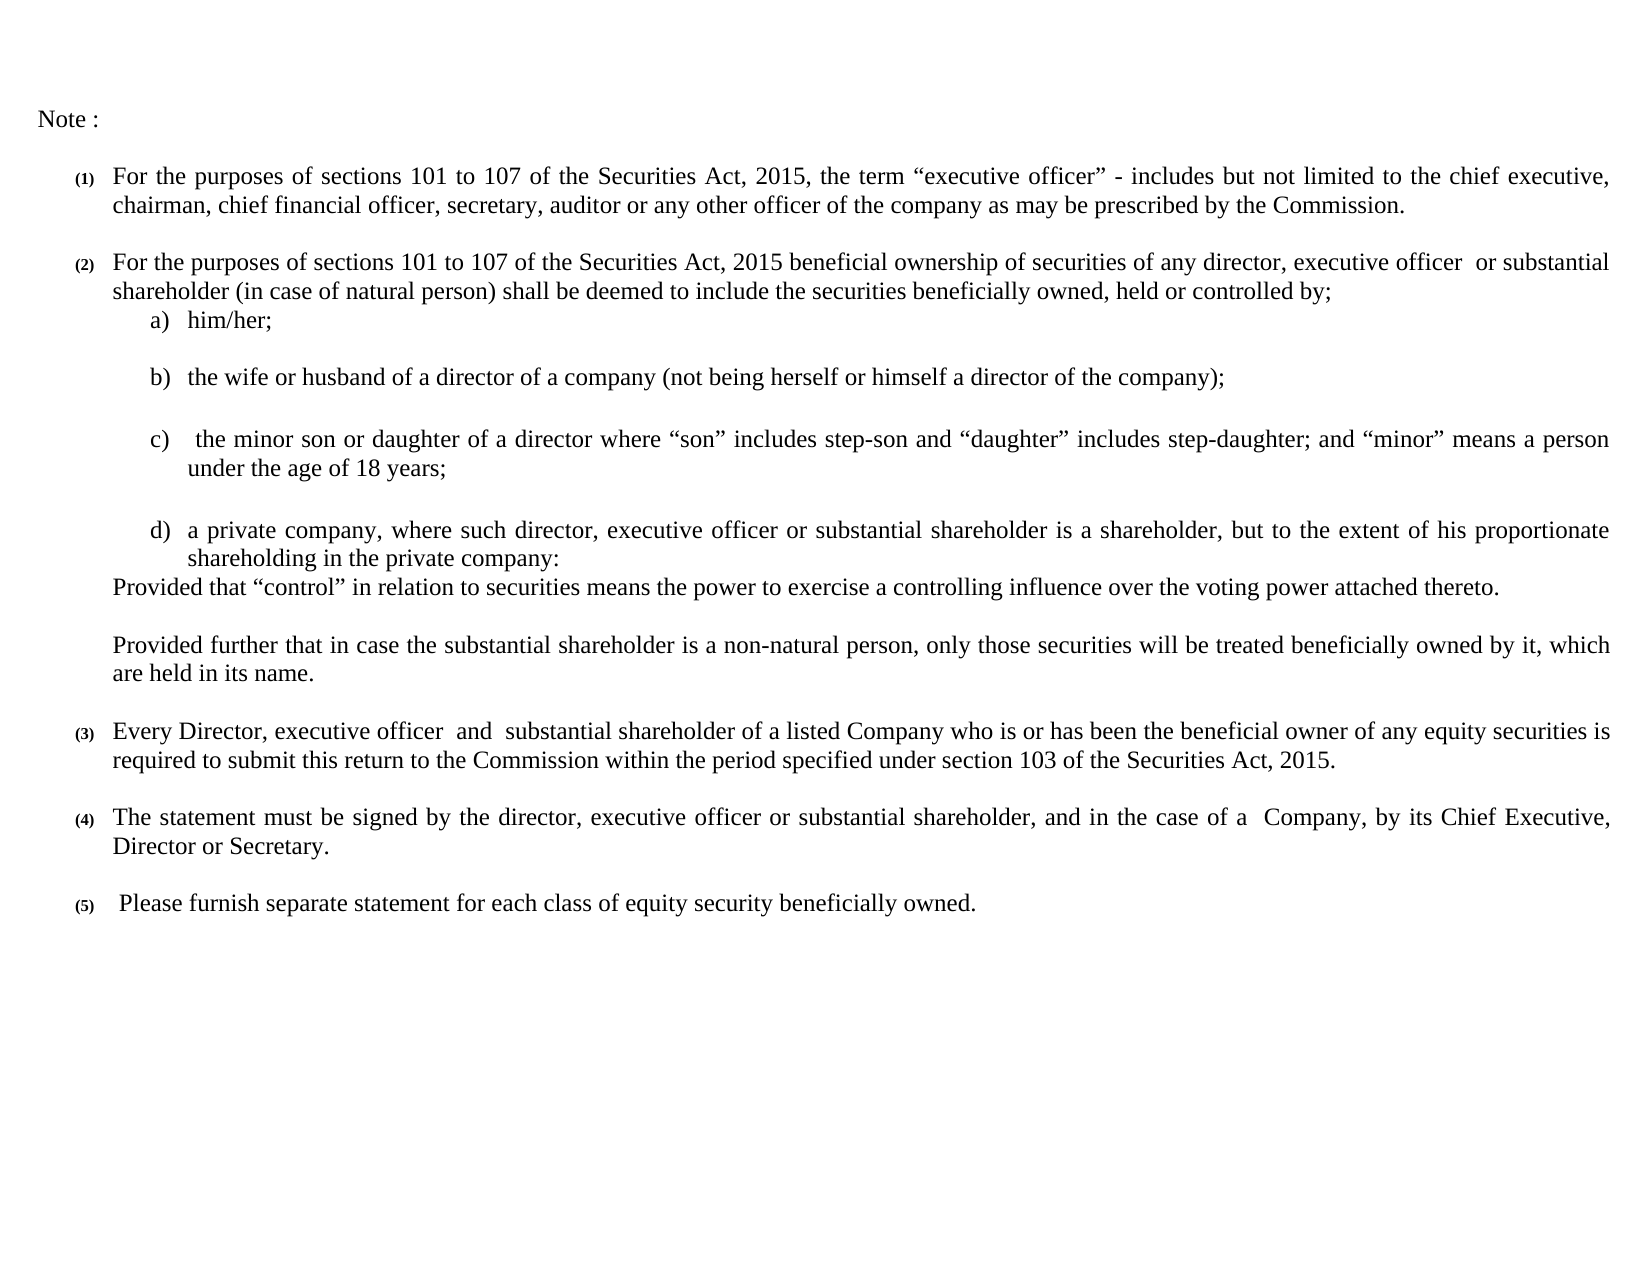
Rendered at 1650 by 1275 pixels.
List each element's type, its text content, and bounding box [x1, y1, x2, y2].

text Provided further that in case the substantial shareholder is a non-natural person, only those securities will be treated beneficially owned by it, which are held in its name. [112, 630, 1612, 687]
list a private company, where such director, executive officer or substantial shareholder is a shareholder, but to the extent of his proportionate shareholding in the private company: [150, 515, 1612, 572]
list The statement must be signed by the director, executive officer or substantial shareholder, and in the case of a Company, by its Chief Executive, Director or Secretary. [75, 802, 1612, 860]
list Please furnish separate statement for each class of equity security beneficially owned. [75, 888, 1612, 917]
text Note : [37, 104, 1612, 132]
list For the purposes of sections 101 to 107 of the Securities Act, 2015 beneficial ownership of securities of any director, executive officer or substantial shareholder (in case of natural person) shall be deemed to include the securities beneficially owned, held or controlled by; [75, 247, 1612, 305]
list the wife or husband of a director of a company (not being herself or himself a director of the company); [150, 362, 1612, 391]
list the minor son or daughter of a director where “son” includes step-son and “daughter” includes step-daughter; and “minor” means a person under the age of 18 years; [150, 424, 1612, 482]
list him/her; [150, 305, 1612, 334]
text Provided that “control” in relation to securities means the power to exercise a controlling influence over the voting power attached thereto. [112, 572, 1612, 601]
list For the purposes of sections 101 to 107 of the Securities Act, 2015, the term “executive officer” - includes but not limited to the chief executive, chairman, chief financial officer, secretary, auditor or any other officer of the company as may be prescribed by the Commission. [75, 161, 1612, 219]
list Every Director, executive officer and substantial shareholder of a listed Company who is or has been the beneficial owner of any equity securities is required to submit this return to the Commission within the period specified under section 103 of the Securities Act, 2015. [75, 716, 1612, 773]
